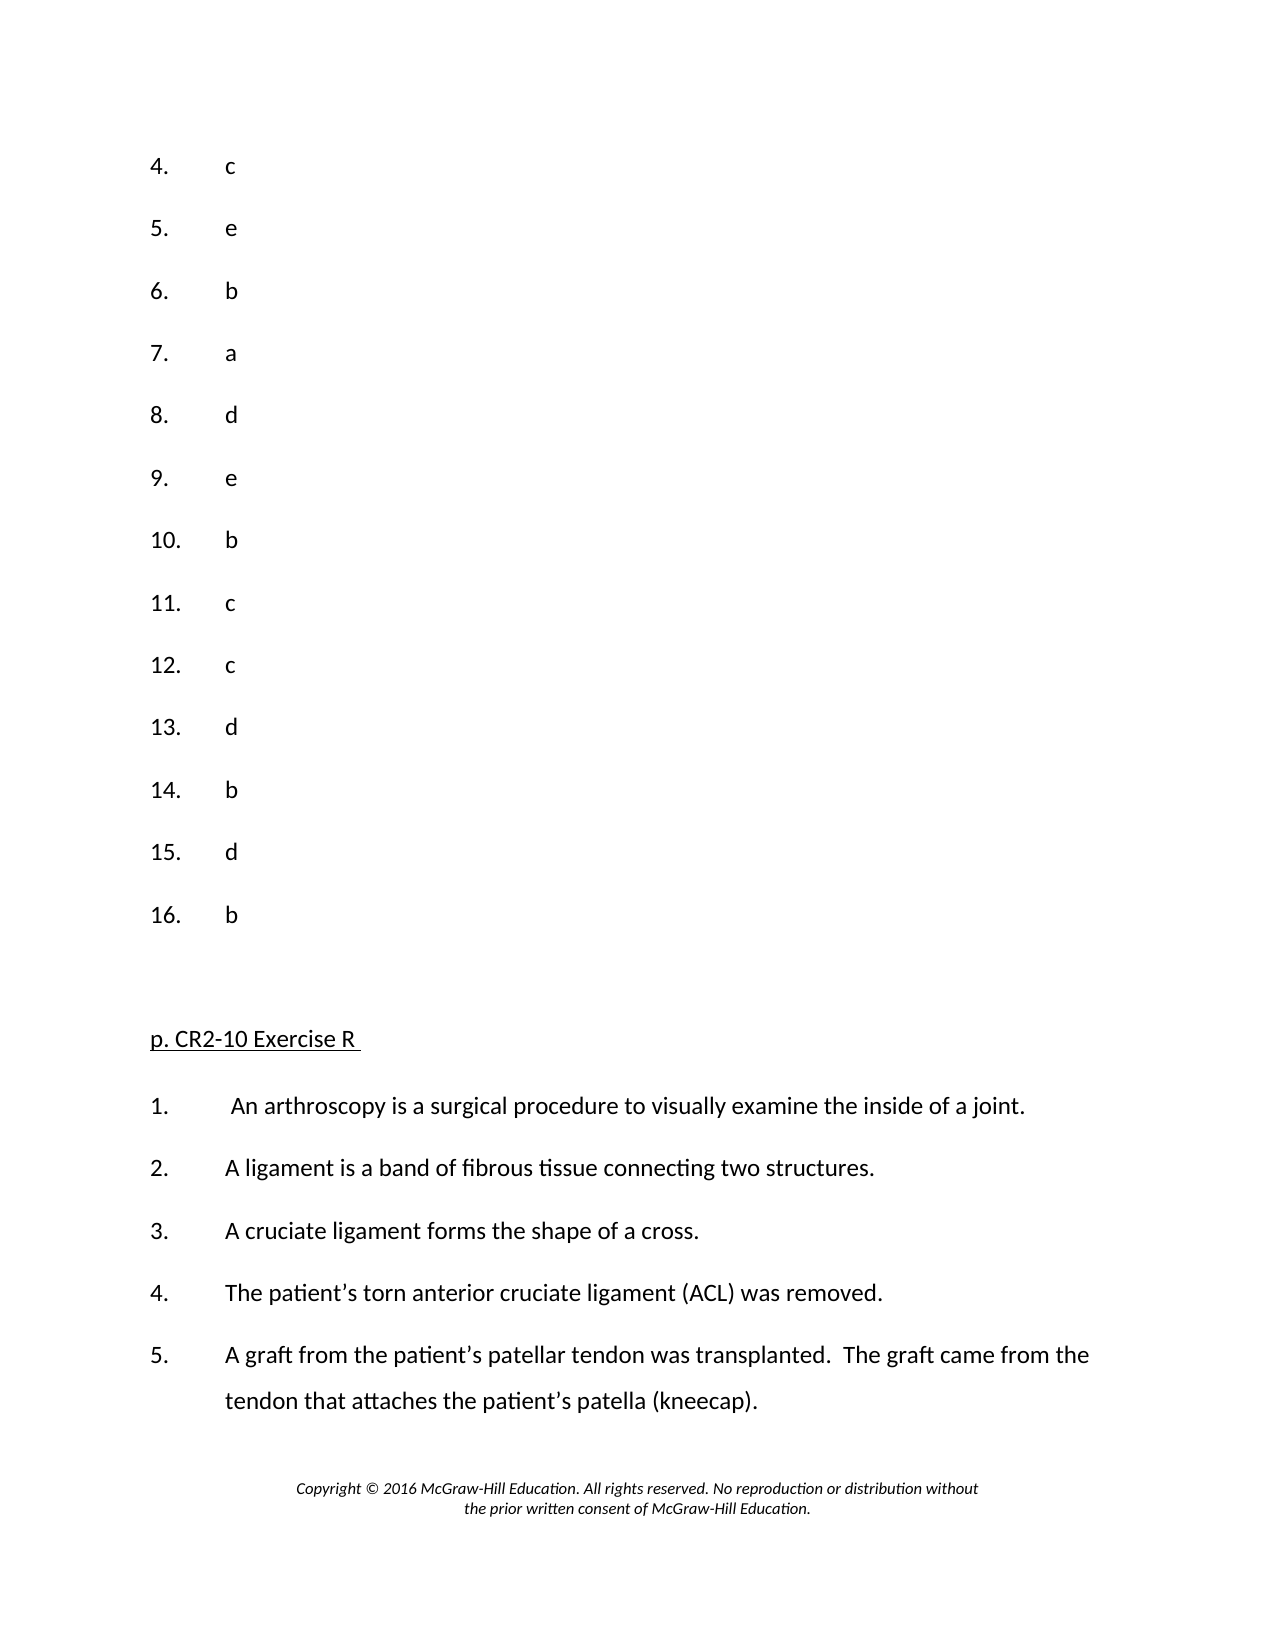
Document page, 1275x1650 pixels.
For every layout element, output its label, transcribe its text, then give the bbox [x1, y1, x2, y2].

text 5. A graft from the patient’s patellar tendon was transplanted. The graft came from the tendon that attaches the patient’s patella (kneecap). [150, 1340, 1125, 1416]
text 13. d [150, 712, 1125, 742]
text 4. c [150, 150, 1125, 181]
text 11. c [150, 587, 1125, 617]
text 6. b [150, 275, 1125, 305]
text 7. a [150, 337, 1125, 368]
text 3. A cruciate ligament forms the shape of a cross. [150, 1215, 1125, 1245]
text 14. b [150, 774, 1125, 804]
text 2. A ligament is a band of fibrous tissue connecting two structures. [150, 1152, 1125, 1183]
text 4. The patient’s torn anterior cruciate ligament (ACL) was removed. [150, 1277, 1125, 1308]
text 10. b [150, 524, 1125, 555]
text 8. d [150, 399, 1125, 430]
text p. CR2-10 Exercise R [150, 1023, 1125, 1054]
text 1. An arthroscopy is a surgical procedure to visually examine the inside of a joint. [150, 1090, 1125, 1121]
text 16. b [150, 899, 1125, 929]
text 15. d [150, 836, 1125, 867]
text 5. e [150, 212, 1125, 243]
text 12. c [150, 649, 1125, 680]
text 9. e [150, 462, 1125, 492]
